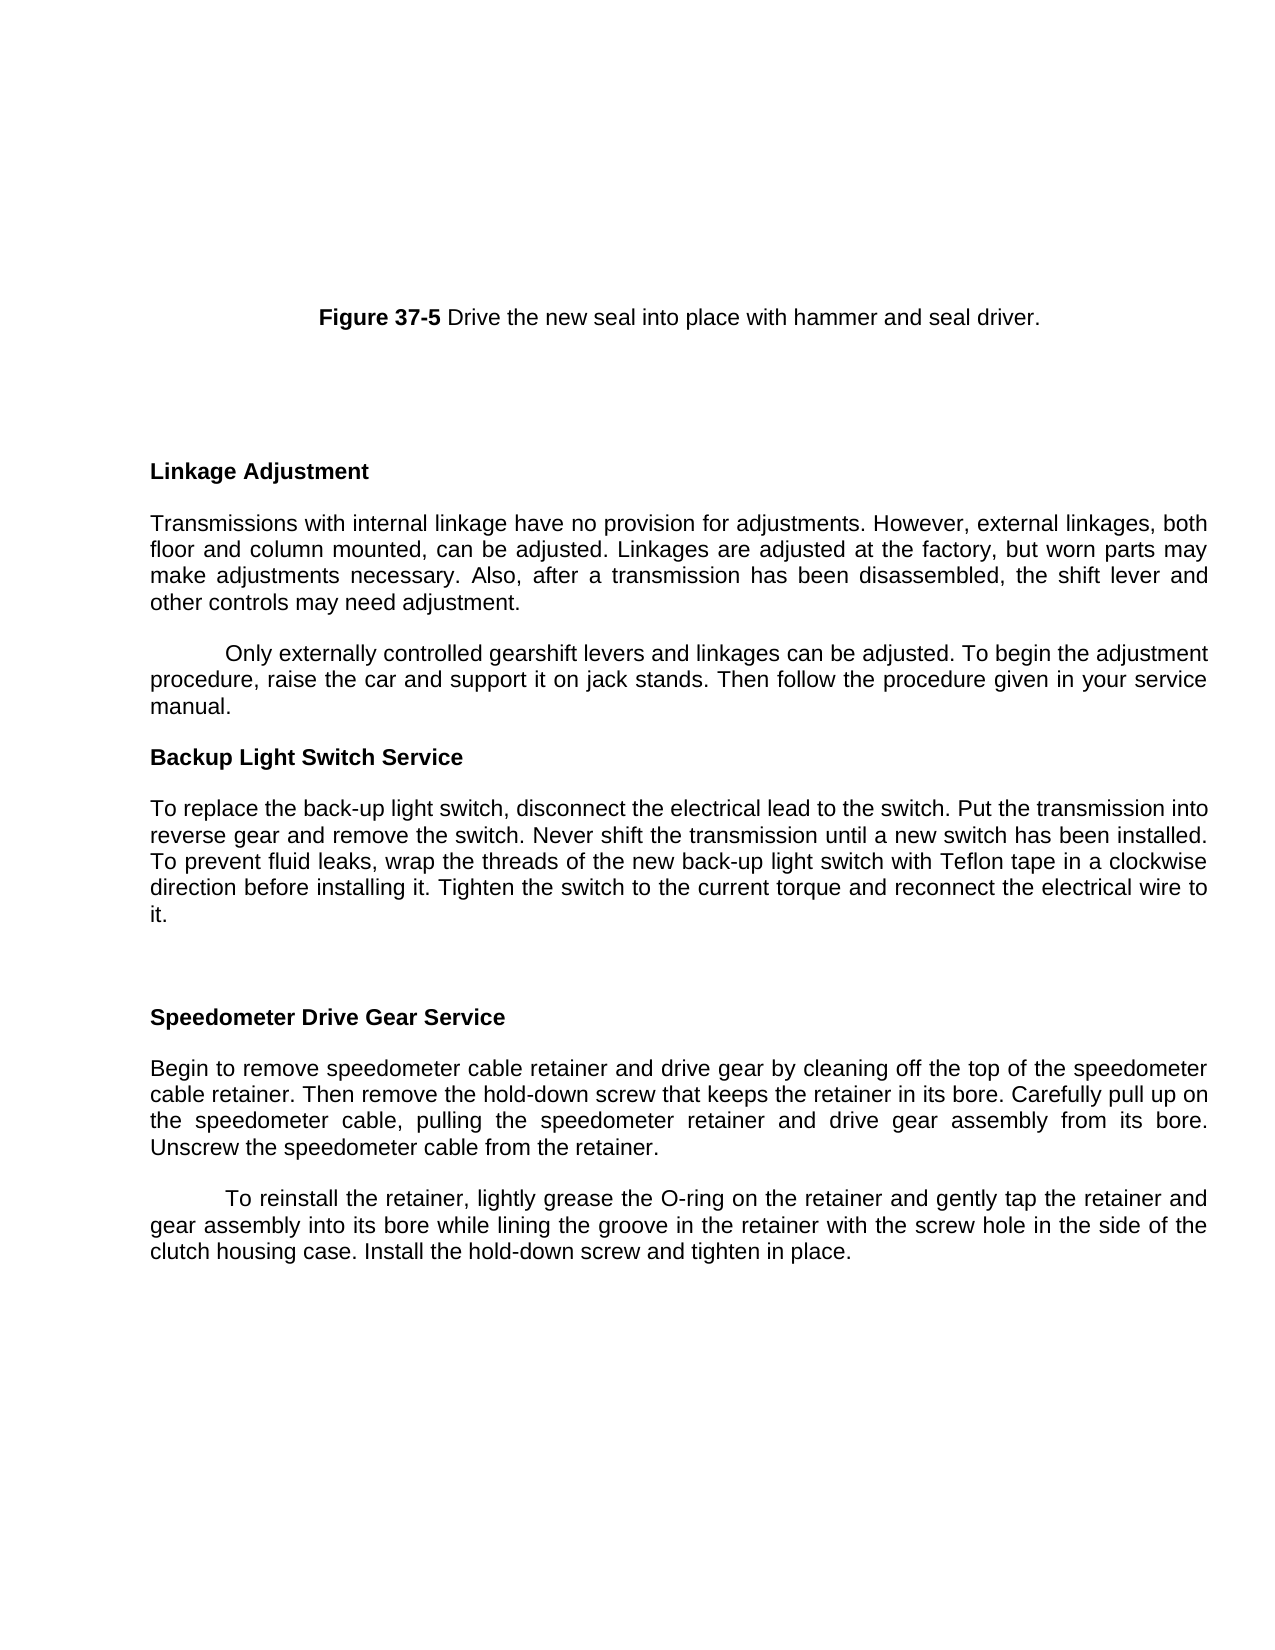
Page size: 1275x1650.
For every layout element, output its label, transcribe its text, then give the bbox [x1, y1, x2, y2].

text Figure 37-5 Drive the new seal into place with hammer and seal driver. [150, 304, 1209, 330]
text Only externally controlled gearshift levers and linkages can be adjusted. To begin the adjustment procedure, raise the car and support it on jack stands. Then follow the procedure given in your service manual. [150, 640, 1209, 719]
text Linkage Adjustment [150, 458, 1209, 484]
text To replace the back-up light switch, disconnect the electrical lead to the switch. Put the transmission into reverse gear and remove the switch. Never shift the transmission until a new switch has been installed. To prevent fluid leaks, wrap the threads of the new back-up light switch with Teflon tape in a clockwise direction before installing it. Tighten the switch to the current torque and reconnect the electrical wire to it. [150, 795, 1209, 927]
text Transmissions with internal linkage have no provision for adjustments. However, external linkages, both floor and column mounted, can be adjusted. Linkages are adjusted at the factory, but worn parts may make adjustments necessary. Also, after a transmission has been disassembled, the shift lever and other controls may need adjustment. [150, 509, 1209, 615]
text To reinstall the retainer, lightly grease the O-ring on the retainer and gently tap the retainer and gear assembly into its bore while lining the groove in the retainer with the screw hole in the side of the clutch housing case. Install the hold-down screw and tighten in place. [150, 1185, 1209, 1264]
text Speedometer Drive Gear Service [150, 1003, 1209, 1030]
text Backup Light Switch Service [150, 744, 1209, 770]
text Begin to remove speedometer cable retainer and drive gear by cleaning off the top of the speedometer cable retainer. Then remove the hold-down screw that keeps the retainer in its bore. Carefully pull up on the speedometer cable, pulling the speedometer retainer and drive gear assembly from its bore. Unscrew the speedometer cable from the retainer. [150, 1055, 1209, 1160]
